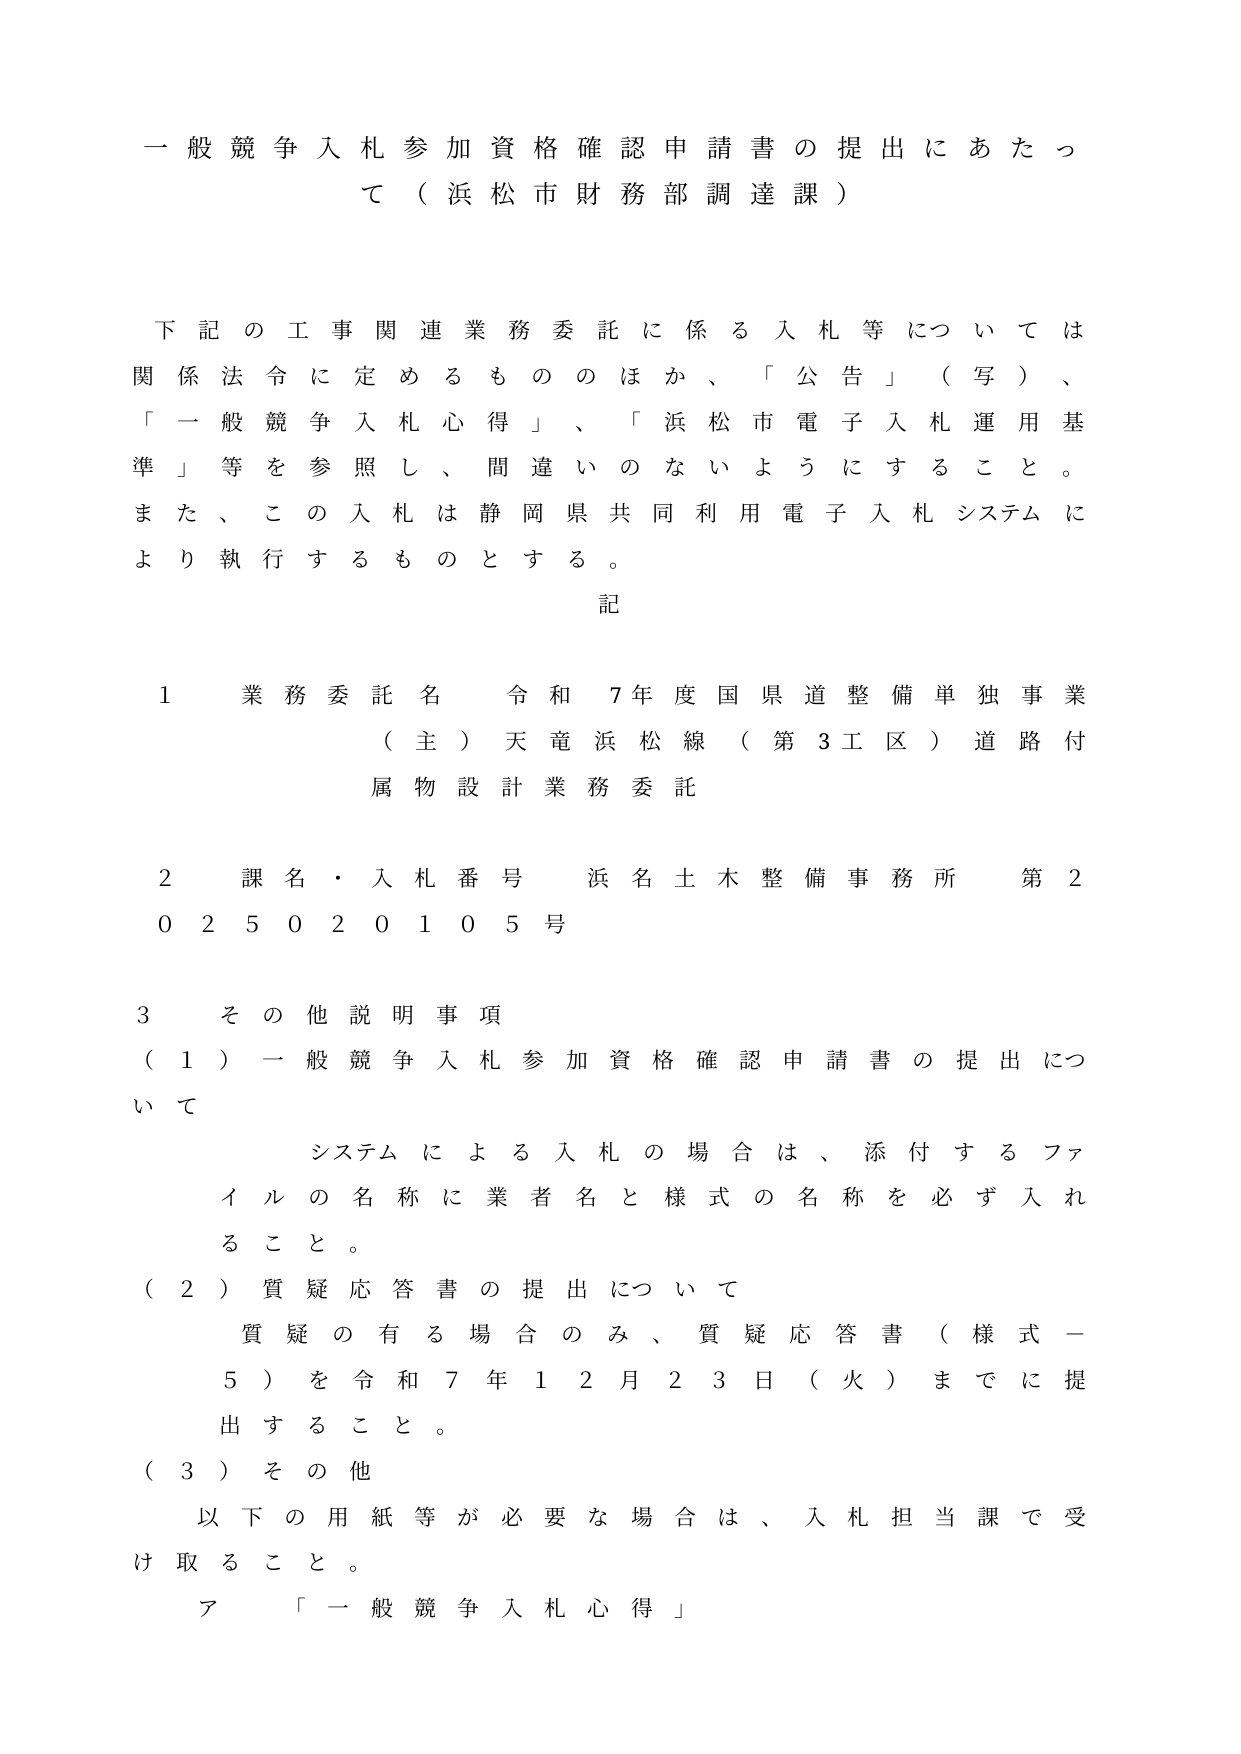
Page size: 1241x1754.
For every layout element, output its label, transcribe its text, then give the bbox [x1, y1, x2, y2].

text （１）一般競争入札参加資格確認申請書の提出について [133, 1037, 1108, 1128]
text ３ その他説明事項 [133, 991, 1108, 1037]
text （３）その他 [133, 1447, 1108, 1493]
text 下記の工事関連業務委託に係る入札等については、関係法令に定めるもののほか、「公告」（写）、「一般競争入札心得」、「浜松市電子入札運用基準」等を参照し、間違いのないようにすること。また、この入札は静岡県共同利用電子入札システムにより執行するものとする。 [133, 307, 1108, 580]
text １ 業務委託名 令和7年度国県道整備単独事業（主）天竜浜松線（第3工区）道路付属物設計業務委託 [139, 672, 1108, 808]
text 以下の用紙等が必要な場合は、入札担当課で受け取ること。 [133, 1493, 1108, 1584]
text 質疑の有る場合のみ、質疑応答書（様式－５）を令和７年１２月２３日（火）までに提出すること。 [201, 1310, 1108, 1447]
text ２ 課名・入札番号 浜名土木整備事務所 第２０２５０２０１０５号 [134, 854, 1108, 945]
text 一般競争入札参加資格確認申請書の提出にあたって（浜松市財務部調達課） [133, 124, 1108, 215]
text システムによる入札の場合は、添付するファイルの名称に業者名と様式の名称を必ず入れること。 [133, 1128, 1108, 1265]
subtitle 記 [133, 580, 1108, 626]
text （２）質疑応答書の提出について [133, 1265, 1108, 1310]
text ア 「一般競争入札心得」 [133, 1584, 1108, 1630]
